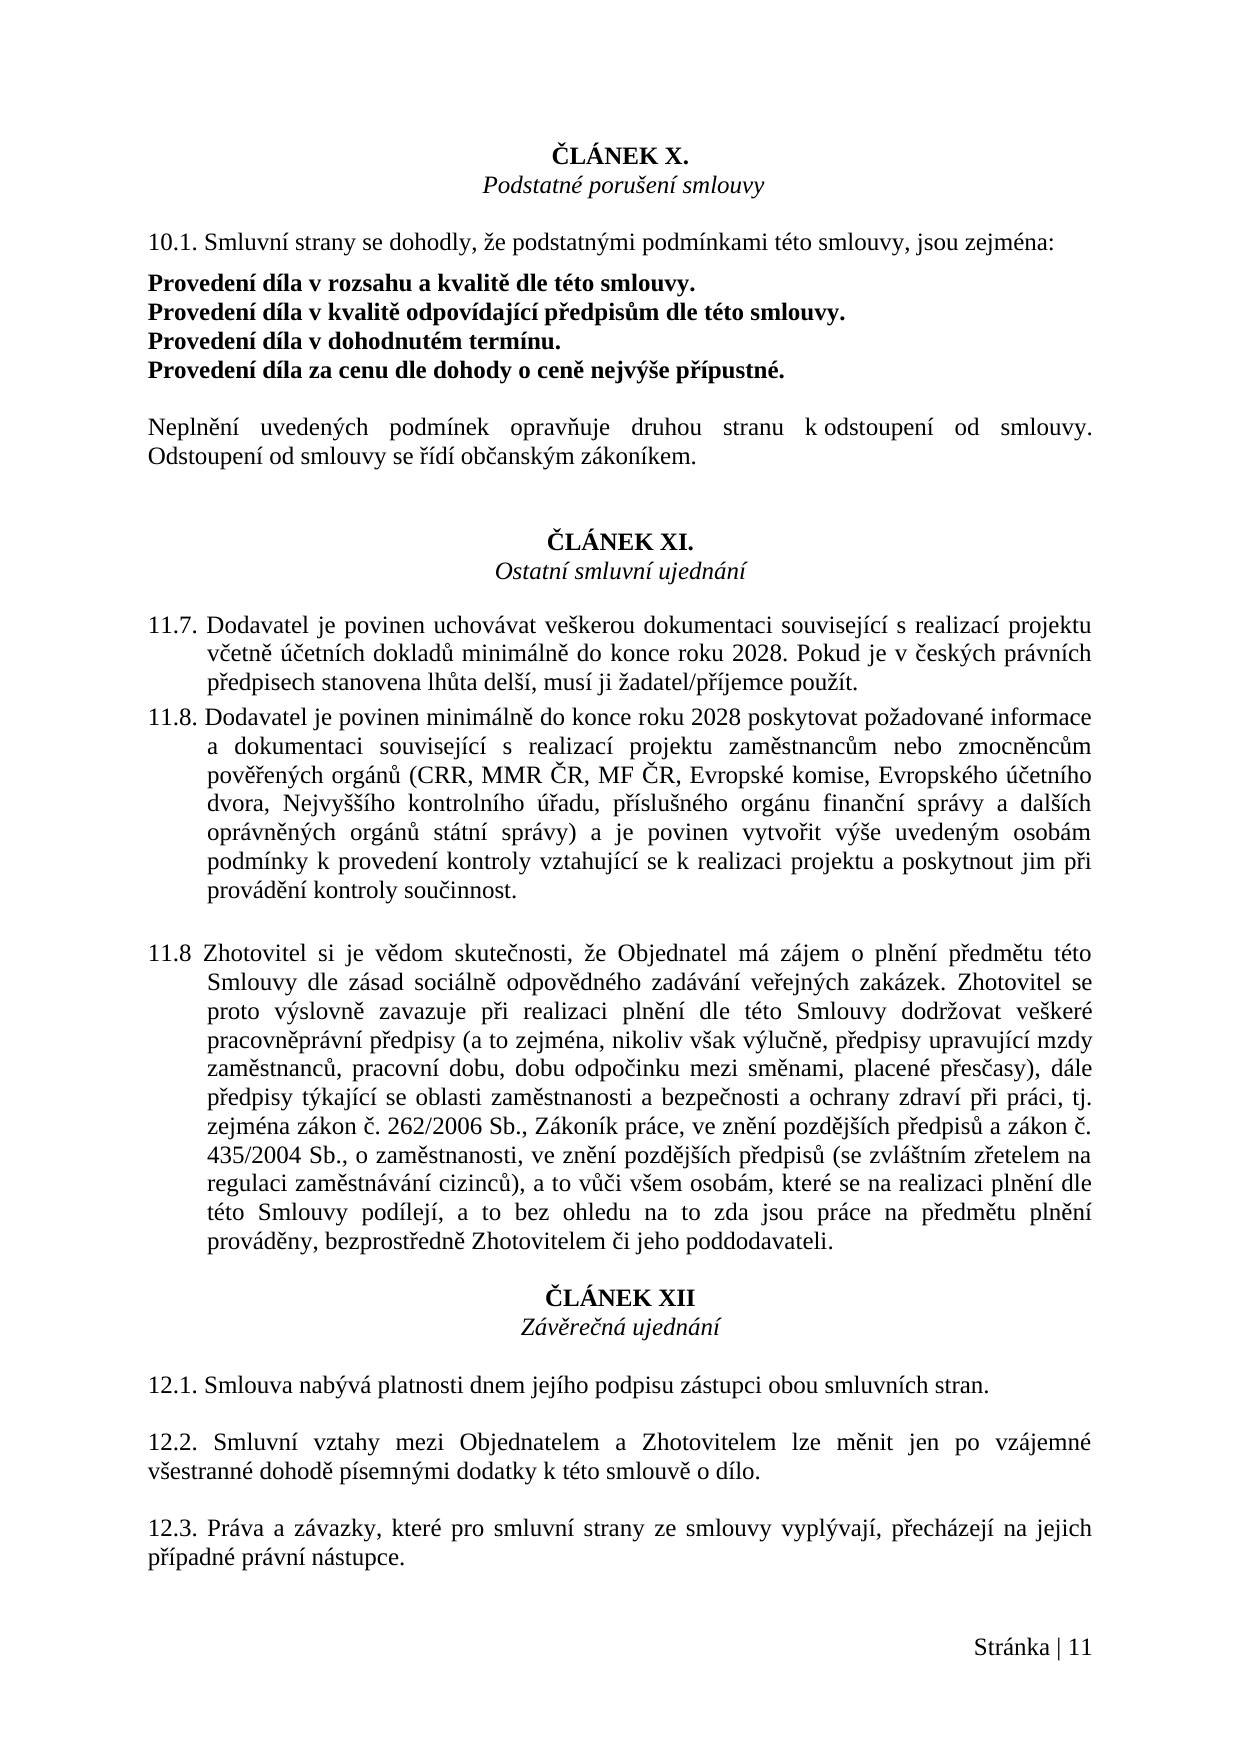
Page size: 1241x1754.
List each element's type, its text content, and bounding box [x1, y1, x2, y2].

text ČLÁNEK XII [148, 1283, 1093, 1312]
text Závěrečná ujednání [148, 1312, 1093, 1341]
text 10.1. Smluvní strany se dohodly, že podstatnými podmínkami této smlouvy, jsou zejména: [148, 227, 1092, 256]
text 11.8. Dodavatel je povinen minimálně do konce roku 2028 poskytovat požadované informace a dokumentaci související s realizací projektu zaměstnancům nebo zmocněncům pověřených orgánů (CRR, MMR ČR, MF ČR, Evropské komise, Evropského účetního dvora, Nejvyššího kontrolního úřadu, příslušného orgánu finanční správy a dalších oprávněných orgánů státní správy) a je povinen vytvořit výše uvedeným osobám podmínky k provedení kontroly vztahující se k realizaci projektu a poskytnout jim při provádění kontroly součinnost. [148, 702, 1092, 903]
text ČLÁNEK X. [148, 141, 1093, 170]
text Provedení díla v rozsahu a kvalitě dle této smlouvy. [148, 268, 1093, 297]
subtitle Ostatní smluvní ujednání [148, 556, 1092, 585]
text Neplnění uvedených podmínek opravňuje druhou stranu k odstoupení od smlouvy. Odstoupení od smlouvy se řídí občanským zákoníkem. [148, 412, 1093, 470]
text Podstatné porušení smlouvy [148, 170, 1093, 198]
text Provedení díla za cenu dle dohody o ceně nejvýše přípustné. [148, 355, 1093, 383]
text 12.1. Smlouva nabývá platnosti dnem jejího podpisu zástupci obou smluvních stran. [148, 1370, 1093, 1398]
text 11.8 Zhotovitel si je vědom skutečnosti, že Objednatel má zájem o plnění předmětu této Smlouvy dle zásad sociálně odpovědného zadávání veřejných zakázek. Zhotovitel se proto výslovně zavazuje při realizaci plnění dle této Smlouvy dodržovat veškeré pracovněprávní předpisy (a to zejména, nikoliv však výlučně, předpisy upravující mzdy zaměstnanců, pracovní dobu, dobu odpočinku mezi směnami, placené přesčasy), dále předpisy týkající se oblasti zaměstnanosti a bezpečnosti a ochrany zdraví při práci, tj. zejména zákon č. 262/2006 Sb., Zákoník práce, ve znění pozdějších předpisů a zákon č. 435/2004 Sb., o zaměstnanosti, ve znění pozdějších předpisů (se zvláštním zřetelem na regulaci zaměstnávání cizinců), a to vůči všem osobám, které se na realizaci plnění dle této Smlouvy podílejí, a to bez ohledu na to zda jsou práce na předmětu plnění prováděny, bezprostředně Zhotovitelem či jeho poddodavateli. [148, 938, 1092, 1255]
subtitle ČLÁNEK XI. [148, 527, 1092, 556]
text Provedení díla v dohodnutém termínu. [148, 326, 1093, 355]
text 11.7. Dodavatel je povinen uchovávat veškerou dokumentaci související s realizací projektu včetně účetních dokladů minimálně do konce roku 2028. Pokud je v českých právních předpisech stanovena lhůta delší, musí ji žadatel/příjemce použít. [148, 610, 1092, 696]
text 12.2. Smluvní vztahy mezi Objednatelem a Zhotovitelem lze měnit jen po vzájemné všestranné dohodě písemnými dodatky k této smlouvě o dílo. [148, 1427, 1093, 1485]
text 12.3. Práva a závazky, které pro smluvní strany ze smlouvy vyplývají, přecházejí na jejich případné právní nástupce. [148, 1513, 1093, 1571]
text Provedení díla v kvalitě odpovídající předpisům dle této smlouvy. [148, 297, 1093, 326]
